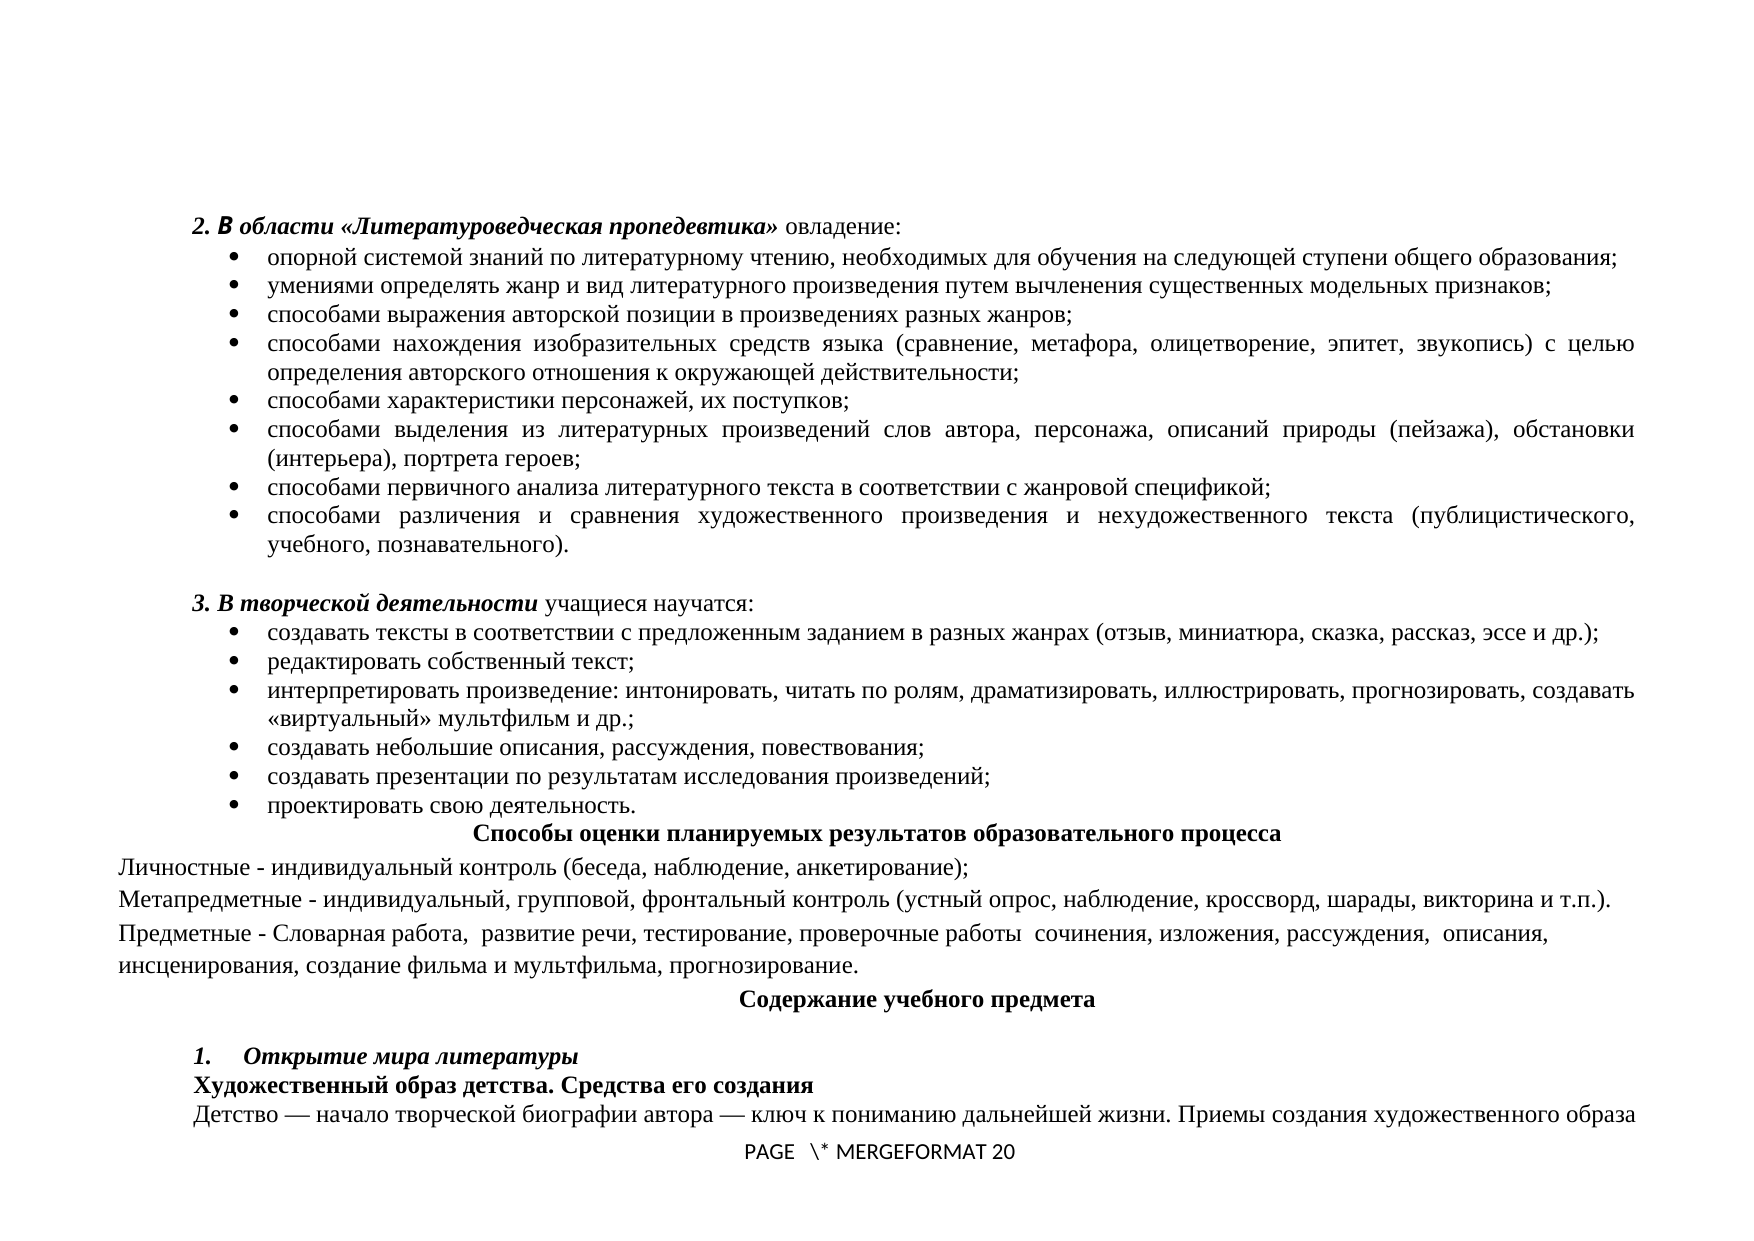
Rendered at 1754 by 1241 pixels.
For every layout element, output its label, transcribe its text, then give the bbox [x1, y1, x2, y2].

text Личностные - индивидуальный контроль (беседа, наблюдение, анкетирование); [118, 852, 1636, 880]
text Содержание учебного предмета [118, 984, 1636, 1012]
list способами различения и сравнения художественного произведения и нехудожественного текста (публицистического, учебного, познавательного). [229, 501, 1636, 558]
text Способы оценки планируемых результатов образовательного процесса [118, 818, 1636, 847]
text 3. В творческой деятельности учащиеся научатся: [118, 588, 1636, 617]
list создавать тексты в соответствии с предложенным заданием в разных жанрах (отзыв, миниатюра, сказка, рассказ, эссе и др.); [229, 617, 1636, 646]
list способами нахождения изобразительных средств языка (сравнение, метафора, олицетворение, эпитет, звукопись) с целью определения авторского отношения к окружающей действительности; [229, 328, 1636, 386]
list опорной системой знаний по литературному чтению, необходимых для обучения на следующей ступени общего образования; [229, 242, 1636, 271]
list создавать презентации по результатам исследования произведений; [229, 761, 1636, 790]
list умениями определять жанр и вид литературного произведения путем вычленения существенных модельных признаков; [229, 271, 1636, 299]
list способами выражения авторской позиции в произведениях разных жанров; [229, 299, 1636, 328]
text Предметные - Словарная работа, развитие речи, тестирование, проверочные работы сочинения, изложения, рассуждения, описания, инсценирования, создание фильма и мультфильма, прогнозирование. [118, 918, 1636, 979]
list проектировать свою деятельность. [229, 790, 1636, 818]
list способами характеристики персонажей, их поступков; [229, 386, 1636, 414]
list интерпретировать произведение: интонировать, читать по ролям, драматизировать, иллюстрировать, прогнозировать, создавать «виртуальный» мультфильм и др.; [229, 675, 1636, 732]
list способами первичного анализа литературного текста в соответствии с жанровой спецификой; [229, 472, 1636, 501]
list создавать небольшие описания, рассуждения, повествования; [229, 732, 1636, 761]
text Художественный образ детства. Средства его создания [118, 1070, 1636, 1099]
text 1. Открытие мира литературы [118, 1041, 1636, 1070]
text Метапредметные - индивидуальный, групповой, фронтальный контроль (устный опрос, наблюдение, кроссворд, шарады, викторина и т.п.). [118, 884, 1636, 913]
text 2. В области «Литературоведческая пропедевтика» овладение: [118, 208, 1636, 242]
list редактировать собственный текст; [229, 646, 1636, 675]
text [118, 1099, 1636, 1127]
list способами выделения из литературных произведений слов автора, персонажа, описаний природы (пейзажа), обстановки (интерьера), портрета героев; [229, 414, 1636, 472]
